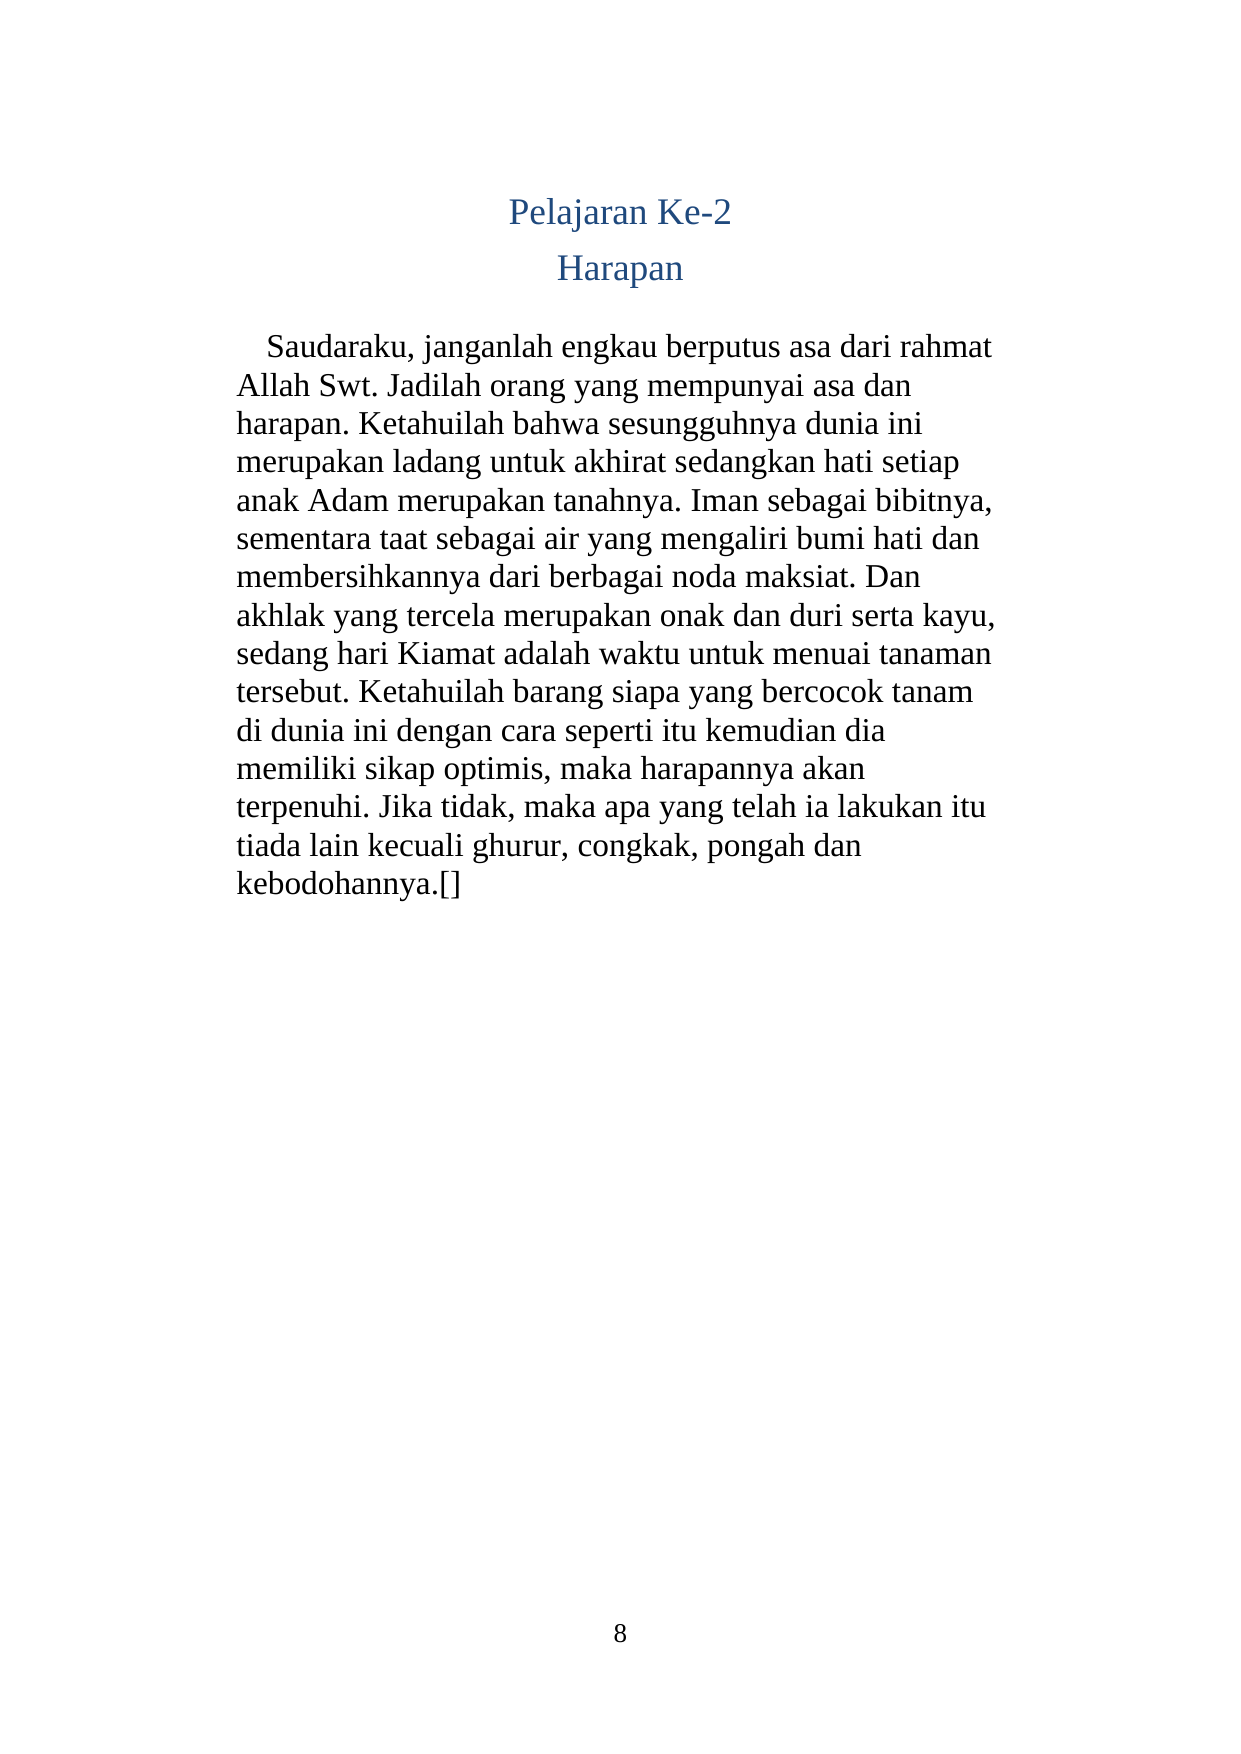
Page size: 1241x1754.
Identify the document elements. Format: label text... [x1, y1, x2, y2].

text Saudaraku, janganlah engkau berputus asa dari rahmat Allah Swt. Jadilah orang yang mempunyai asa dan harapan. Ketahuilah bahwa sesungguhnya dunia ini merupakan ladang untuk akhirat sedangkan hati setiap anak Adam merupakan tanahnya. Iman sebagai bibitnya, sementara taat sebagai air yang mengaliri bumi hati dan membersihkannya dari berbagai noda maksiat. Dan akhlak yang tercela merupakan onak dan duri serta kayu, sedang hari Kiamat adalah waktu untuk menuai tanaman tersebut. Ketahuilah barang siapa yang bercocok tanam di dunia ini dengan cara seperti itu kemudian dia memiliki sikap optimis, maka harapannya akan terpenuhi. Jika tidak, maka apa yang telah ia lakukan itu tiada lain kecuali ghurur, congkak, pongah dan kebodohannya.[] [236, 327, 1004, 902]
subtitle Pelajaran Ke-2 [236, 190, 1004, 233]
subtitle Harapan [236, 245, 1004, 288]
